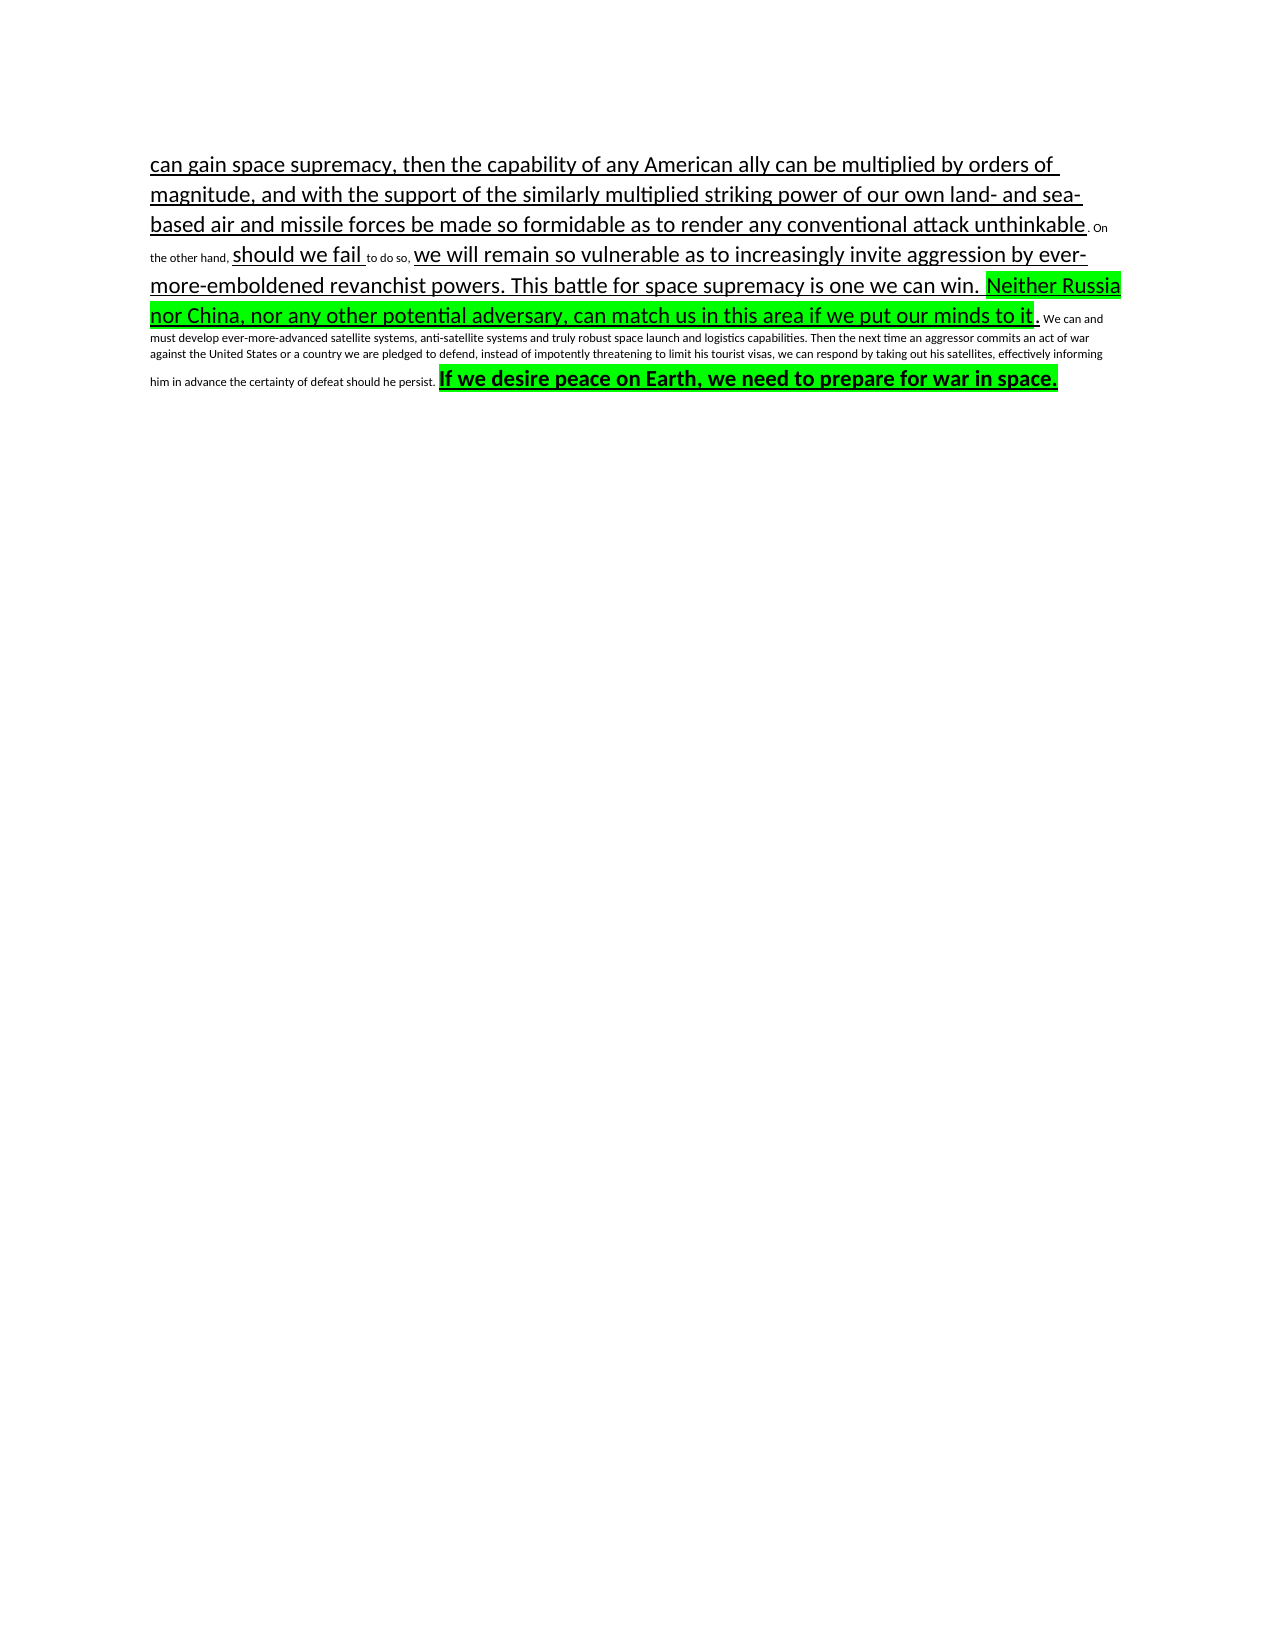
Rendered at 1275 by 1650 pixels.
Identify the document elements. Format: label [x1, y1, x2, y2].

text [150, 150, 1125, 392]
